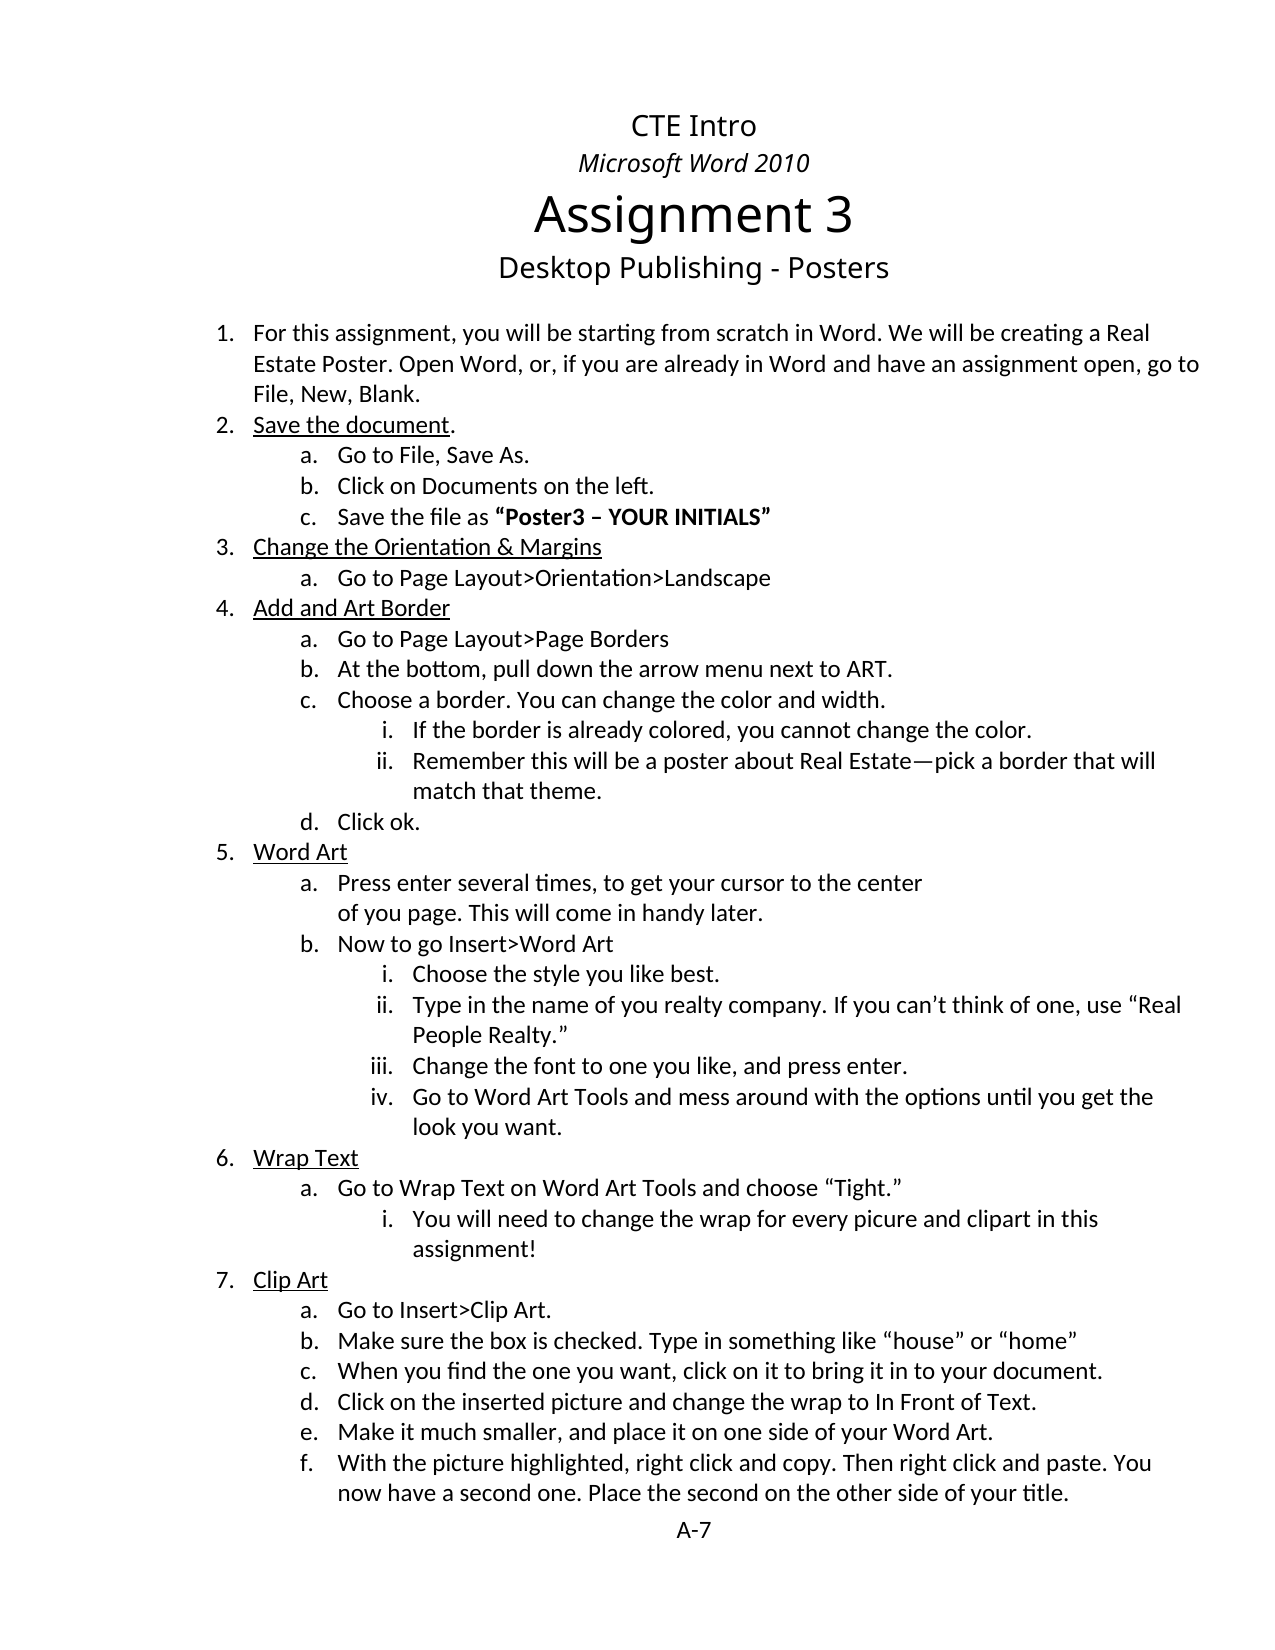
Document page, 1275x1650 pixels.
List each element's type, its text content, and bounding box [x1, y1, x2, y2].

text Desktop Publishing - Posters [187, 247, 1200, 287]
list Change the font to one you like, and press enter. [394, 1050, 1200, 1081]
list Click on the inserted picture and change the wrap to In Front of Text. [300, 1386, 1200, 1416]
list With the picture highlighted, right click and copy. Then right click and paste. You now have a second one. Place the second on the other side of your title. [300, 1447, 1200, 1508]
list Go to Wrap Text on Word Art Tools and choose “Tight.” [300, 1172, 1200, 1203]
list Clip Art [216, 1264, 1200, 1294]
list Now to go Insert>Word Art [300, 928, 1200, 958]
list Choose a border. You can change the color and width. [300, 684, 1200, 714]
list Go to Page Layout>Page Borders [300, 623, 1200, 653]
list Wrap Text [216, 1142, 1200, 1172]
list Go to Page Layout>Orientation>Landscape [300, 562, 1200, 592]
list At the bottom, pull down the arrow menu next to ART. [300, 653, 1200, 684]
list Remember this will be a poster about Real Estate—pick a border that will match that theme. [394, 745, 1200, 806]
text Microsoft Word 2010 [187, 145, 1200, 179]
text Assignment 3 [187, 179, 1200, 247]
list Make it much smaller, and place it on one side of your Word Art. [300, 1416, 1200, 1447]
list If the border is already colored, you cannot change the color. [394, 714, 1200, 745]
list Change the Orientation & Margins [216, 531, 1200, 562]
text CTE Intro [187, 106, 1200, 145]
list Type in the name of you realty company. If you can’t think of one, use “Real People Realty.” [394, 989, 1200, 1050]
list You will need to change the wrap for every picure and clipart in this assignment! [394, 1203, 1200, 1264]
list Word Art [216, 836, 1200, 867]
list When you find the one you want, click on it to bring it in to your document. [300, 1355, 1200, 1386]
list Click on Documents on the left. [300, 470, 1200, 501]
list Press enter several times, to get your cursor to the center of you page. This will come in handy later. [300, 867, 1200, 928]
list Save the document. [216, 409, 1200, 440]
list Make sure the box is checked. Type in something like “house” or “home” [300, 1325, 1200, 1355]
list Go to Insert>Clip Art. [300, 1294, 1200, 1325]
list Choose the style you like best. [394, 958, 1200, 989]
list For this assignment, you will be starting from scratch in Word. We will be creating a Real Estate Poster. Open Word, or, if you are already in Word and have an assignment open, go to File, New, Blank. [216, 318, 1200, 409]
list Go to File, Save As. [300, 440, 1200, 470]
list Save the file as “Poster3 – YOUR INITIALS” [300, 501, 1200, 531]
list Add and Art Border [216, 592, 1200, 623]
list Go to Word Art Tools and mess around with the options until you get the look you want. [394, 1081, 1200, 1142]
list Click ok. [300, 806, 1200, 836]
